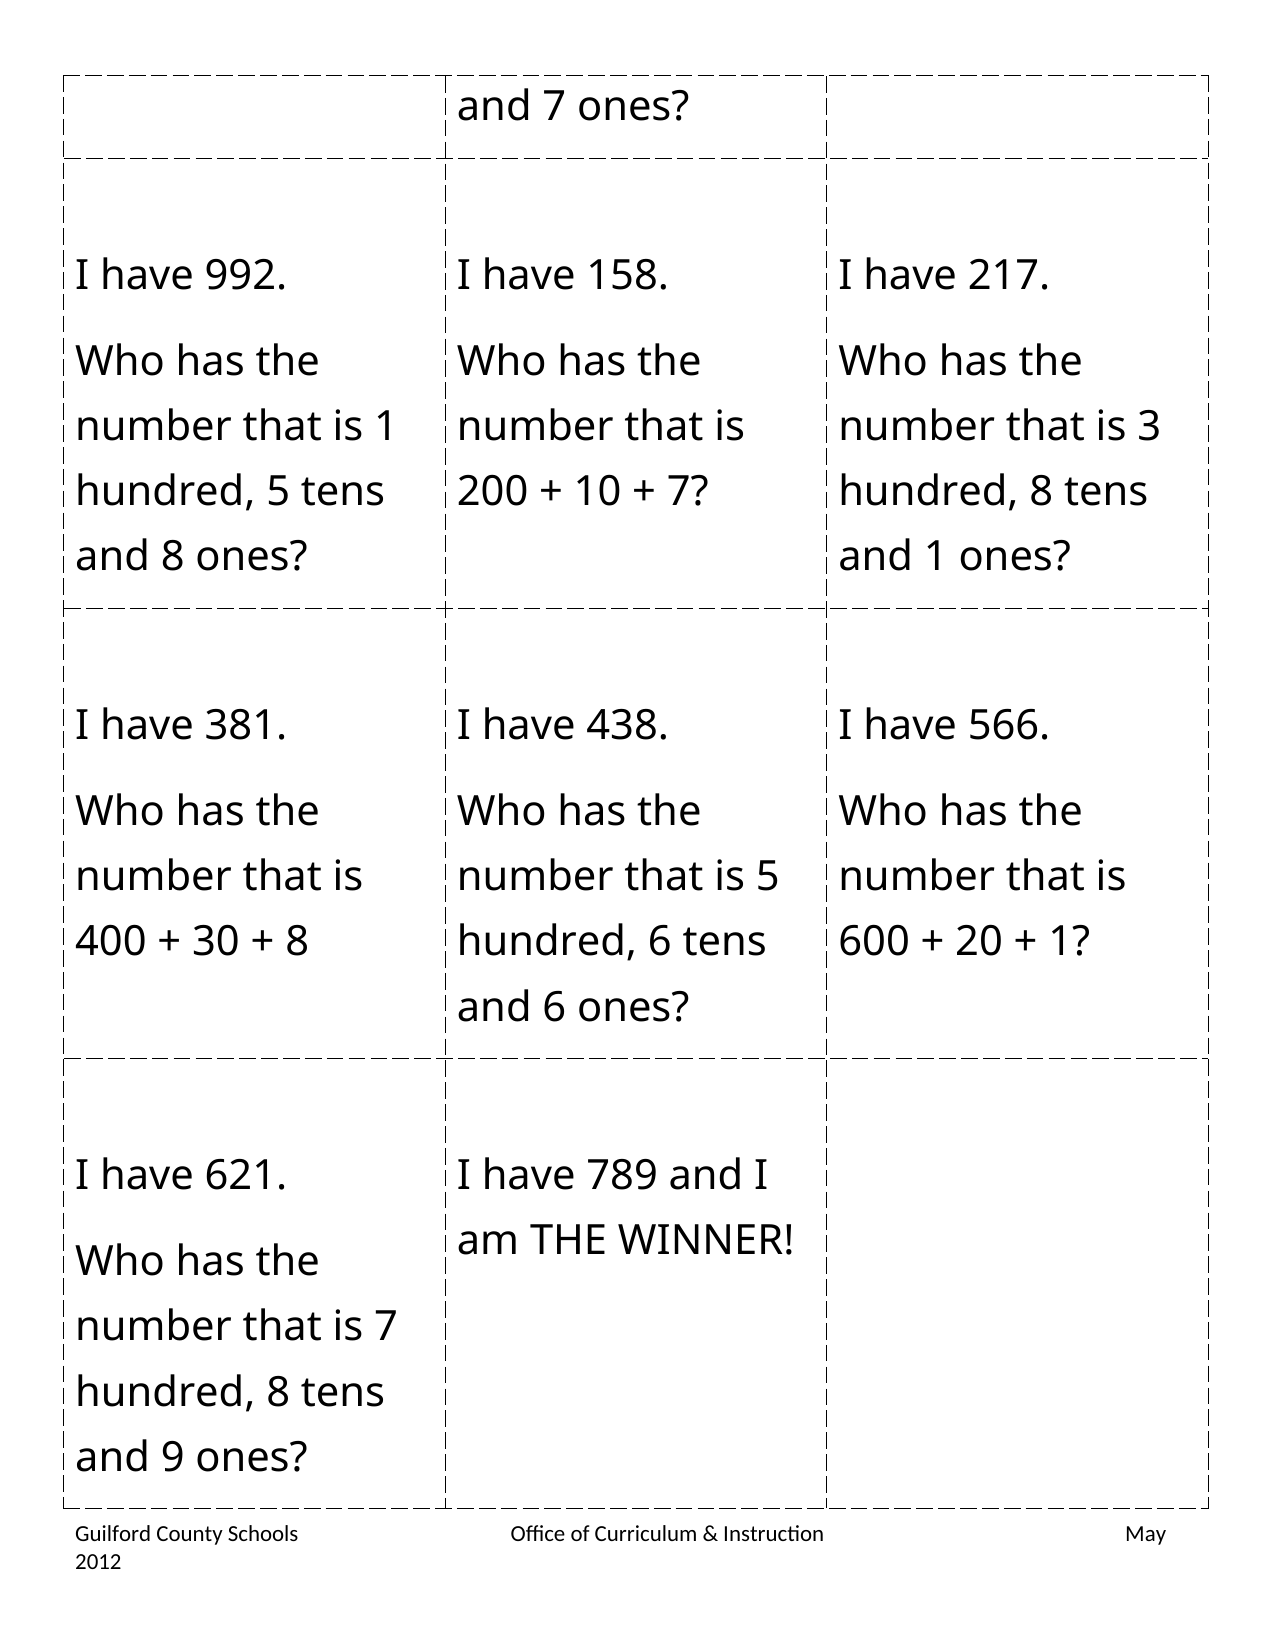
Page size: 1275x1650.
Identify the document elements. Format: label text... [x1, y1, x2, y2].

table_cell I have 621. Who has the number that is 7 hundred, 8 tens and 9 ones? [64, 1058, 445, 1508]
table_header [827, 75, 1208, 157]
table_cell I have 438. Who has the number that is 5 hundred, 6 tens and 6 ones? [445, 608, 827, 1058]
table_cell [827, 1058, 1208, 1508]
table_cell I have 381. Who has the number that is 400 + 30 + 8 [64, 608, 445, 1058]
table_cell I have 992. Who has the number that is 1 hundred, 5 tens and 8 ones? [64, 158, 445, 608]
table_cell I have 217. Who has the number that is 3 hundred, 8 tens and 1 ones? [827, 158, 1208, 608]
table_cell I have 789 and I am THE WINNER! [445, 1058, 827, 1508]
table_cell I have 566. Who has the number that is 600 + 20 + 1? [827, 608, 1208, 1058]
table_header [64, 75, 445, 157]
table_cell I have 158. Who has the number that is 200 + 10 + 7? [445, 158, 827, 608]
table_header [445, 75, 827, 157]
